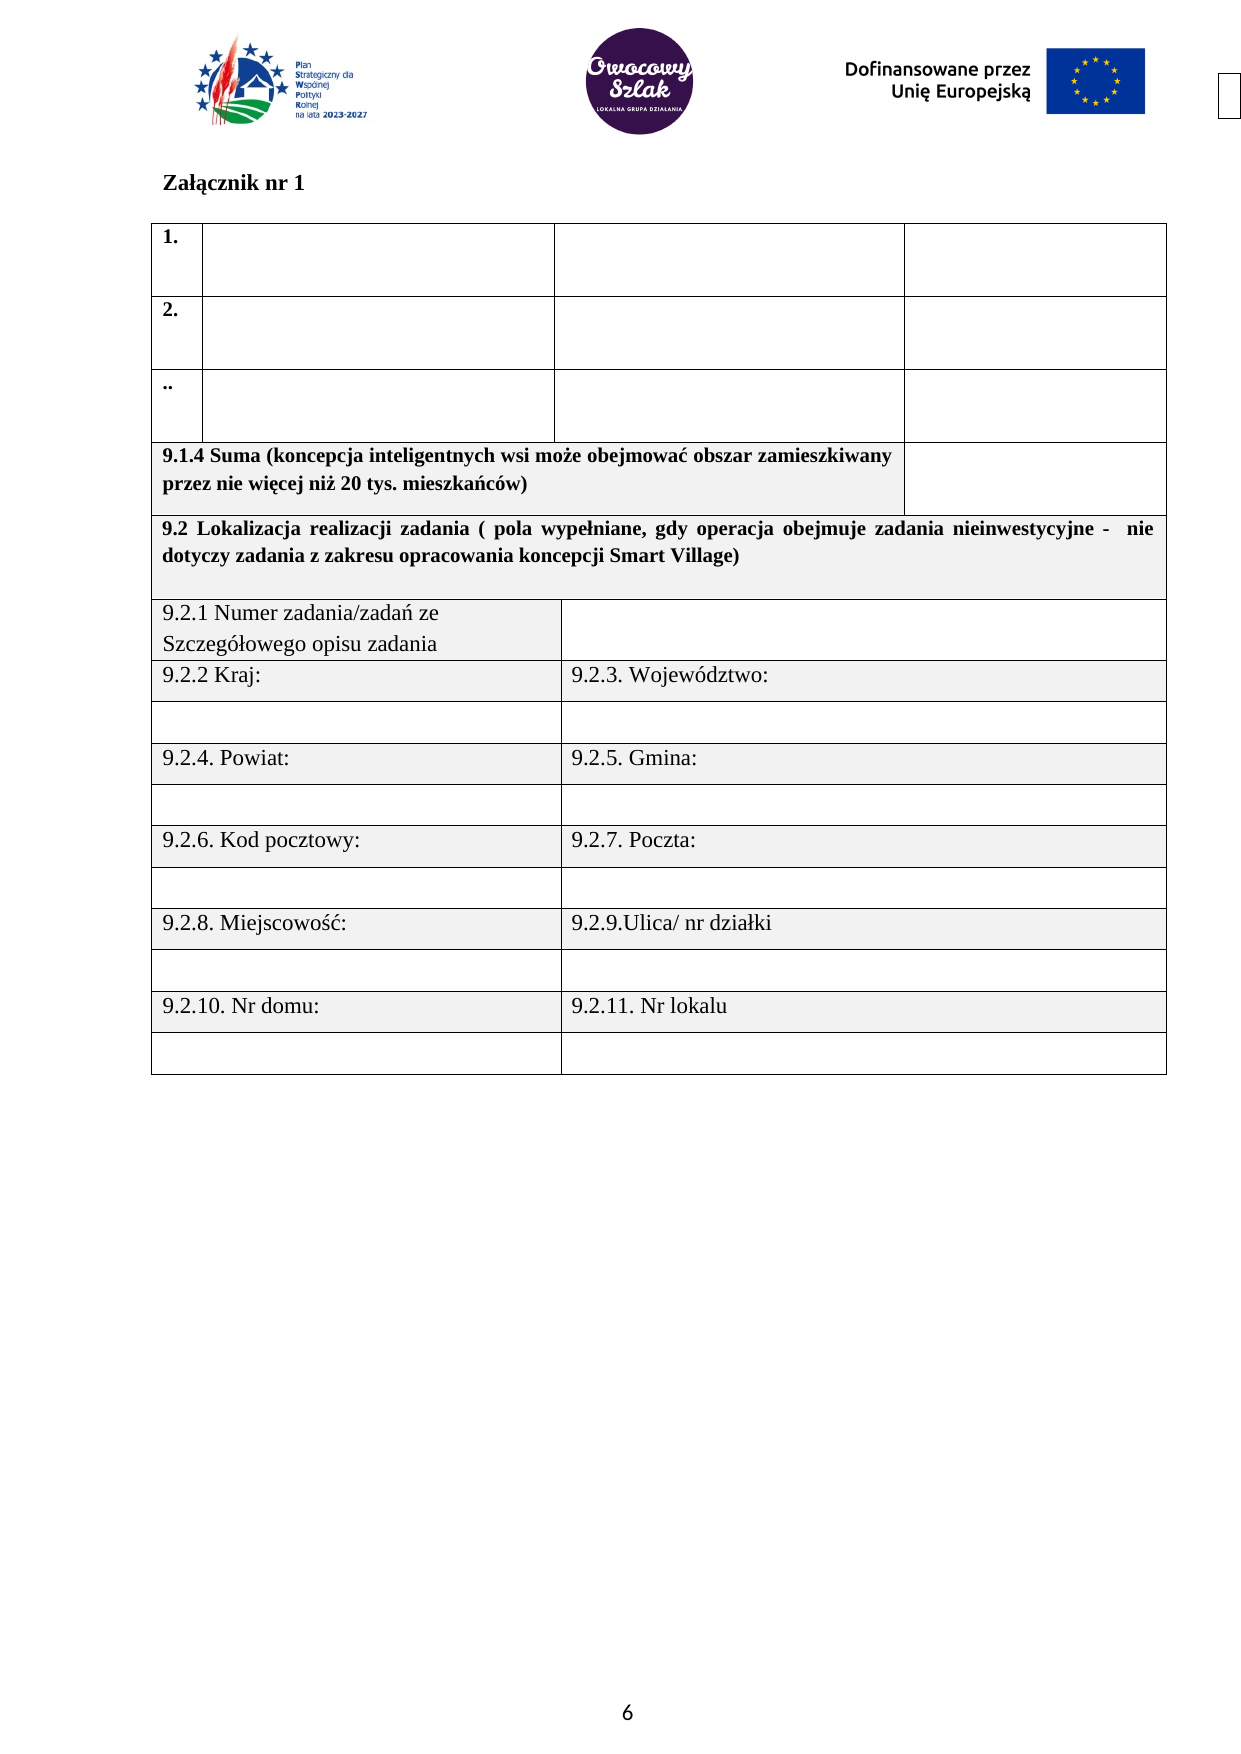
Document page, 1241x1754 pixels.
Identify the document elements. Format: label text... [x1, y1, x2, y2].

table_cell 9.1.4 Suma (koncepcja inteligentnych wsi może obejmować obszar zamieszkiwany przez nie więcej niż 20 tys. mieszkańców) [152, 443, 904, 514]
table_cell 2. [152, 297, 202, 369]
table_cell 9.2.2 Kraj: [152, 661, 561, 701]
table_cell [562, 702, 1166, 743]
table_cell 9.2.4. Powiat: [152, 744, 561, 784]
table_cell [905, 224, 1166, 296]
table_cell [203, 224, 554, 296]
table_cell 9.2.10. Nr domu: [152, 992, 561, 1032]
table_cell 9.2.1 Numer zadania/zadań ze Szczegółowego opisu zadania [152, 600, 561, 660]
table_cell [562, 868, 1166, 908]
table_cell 1. [152, 224, 202, 296]
table_cell [555, 297, 904, 369]
table_cell [152, 702, 561, 743]
table_cell [562, 950, 1166, 991]
table_header [1219, 74, 1240, 118]
table_cell [562, 1033, 1166, 1073]
table_cell [203, 297, 554, 369]
table_cell [555, 370, 904, 442]
table_cell [152, 1033, 561, 1073]
table_cell 9.2.8. Miejscowość: [152, 909, 561, 949]
table_cell [555, 224, 904, 296]
table_cell [152, 950, 561, 991]
picture [824, 26, 1167, 136]
table_cell [905, 297, 1166, 369]
table_cell [562, 600, 1166, 660]
table_cell 9.2.3. Województwo: [562, 661, 1166, 701]
table_cell [152, 868, 561, 908]
table_cell 9.2.11. Nr lokalu [562, 992, 1166, 1032]
table_cell 9.2.9.Ulica/ nr działki [562, 909, 1166, 949]
picture [132, 20, 424, 144]
table_cell [905, 443, 1166, 514]
table_cell 9.2 Lokalizacja realizacji zadania ( pola wypełniane, gdy operacja obejmuje zadania nieinwestycyjne - nie dotyczy zadania z zakresu opracowania koncepcji Smart Village) [152, 516, 1166, 598]
table_cell 9.2.5. Gmina: [562, 744, 1166, 784]
table_cell [152, 785, 561, 825]
table_cell .. [152, 370, 202, 442]
picture [571, 14, 707, 149]
table_cell [562, 785, 1166, 825]
table_cell [905, 370, 1166, 442]
table_cell [203, 370, 554, 442]
table_cell 9.2.6. Kod pocztowy: [152, 826, 561, 867]
table_cell 9.2.7. Poczta: [562, 826, 1166, 867]
